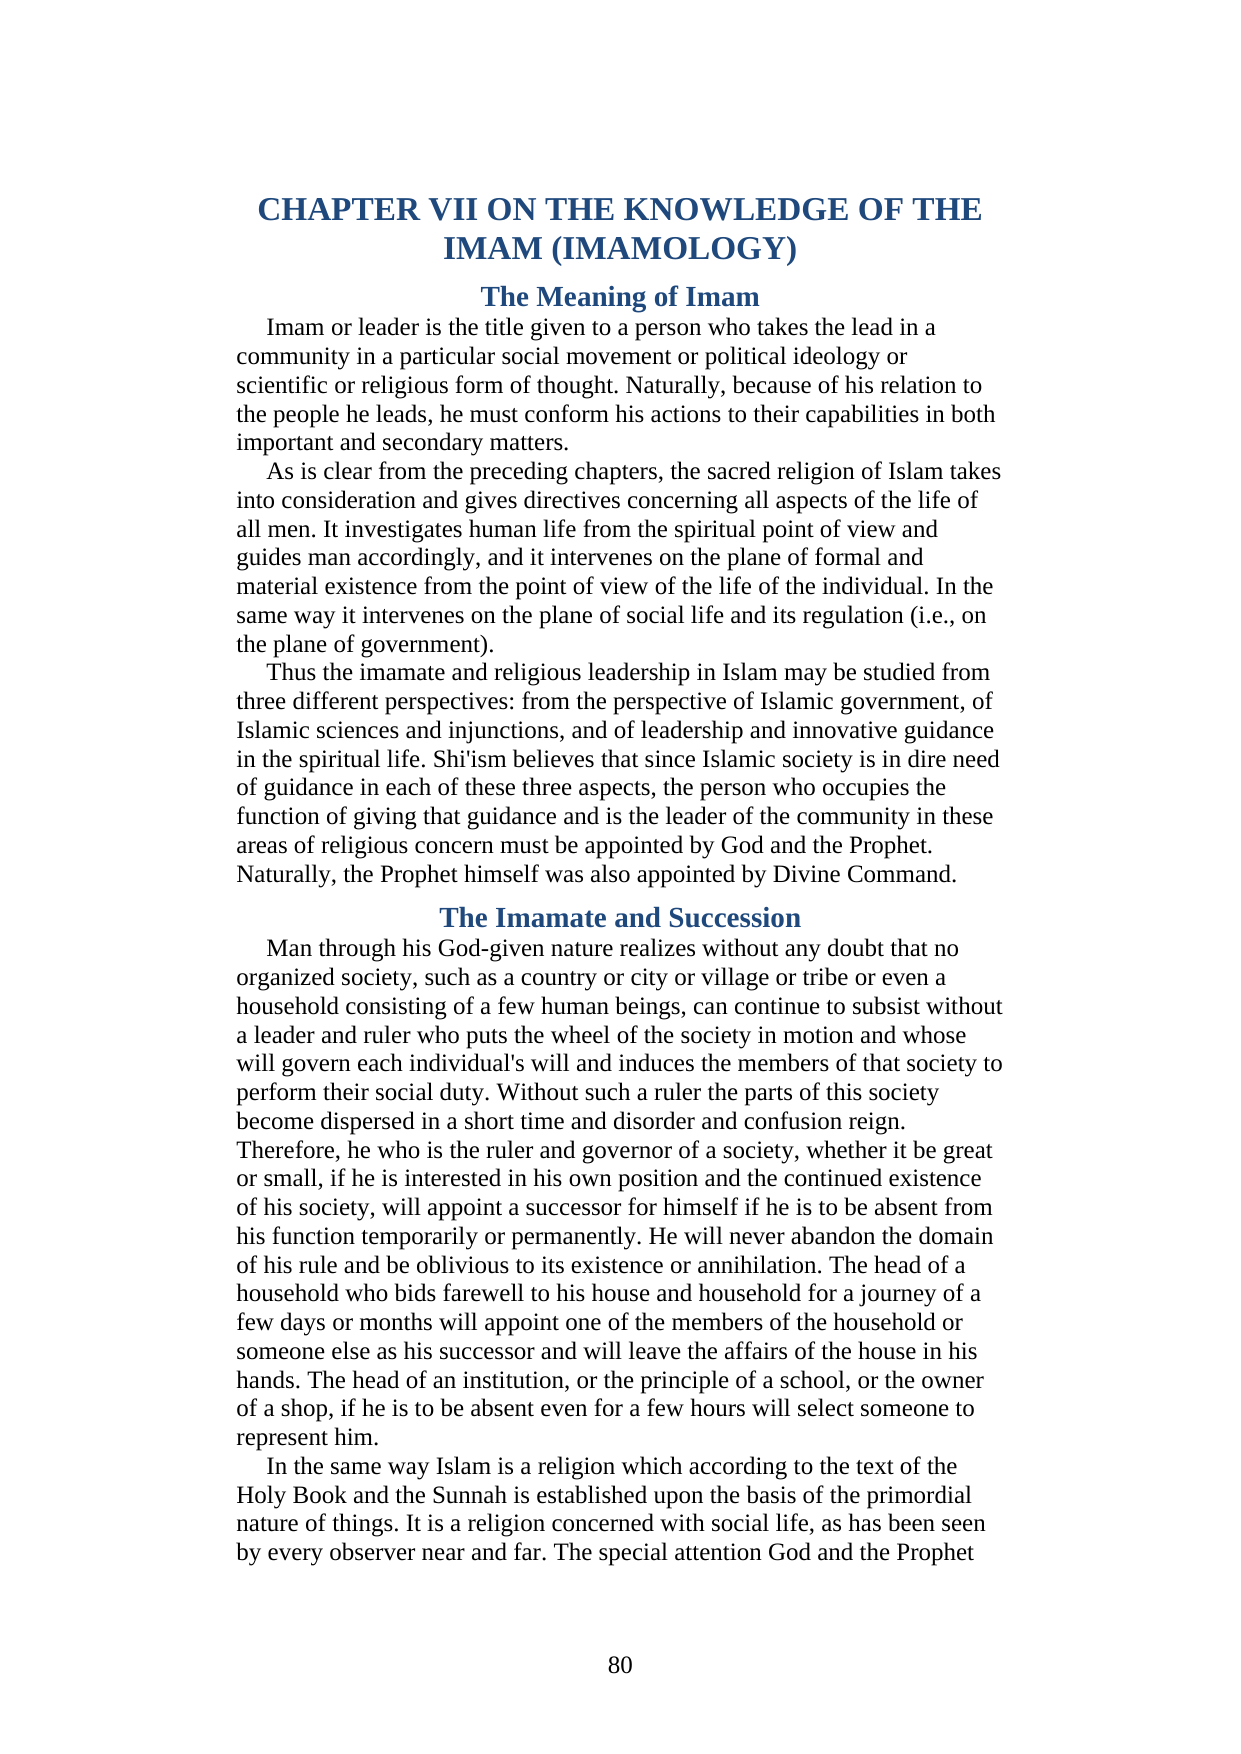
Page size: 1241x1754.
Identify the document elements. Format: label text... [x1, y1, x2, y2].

subtitle The Imamate and Succession [236, 900, 1004, 933]
text Imam or leader is the title given to a person who takes the lead in a community in a particular social movement or political ideology or scientific or religious form of thought. Naturally, because of his relation to the people he leads, he must conform his actions to their capabilities in both important and secondary matters. [236, 312, 1004, 456]
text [236, 1451, 1004, 1566]
text Thus the imamate and religious leadership in Islam may be studied from three different perspectives: from the perspective of Islamic government, of Islamic sciences and injunctions, and of leadership and innovative guidance in the spiritual life. Shi'ism believes that since Islamic society is in dire need of guidance in each of these three aspects, the person who occupies the function of giving that guidance and is the leader of the community in these areas of religious concern must be appointed by God and the Prophet. Naturally, the Prophet himself was also appointed by Divine Command. [236, 657, 1004, 887]
subtitle CHAPTER VII ON THE KNOWLEDGE OF THE IMAM (IMAMOLOGY) [236, 190, 1004, 266]
text As is clear from the preceding chapters, the sacred religion of Islam takes into consideration and gives directives concerning all aspects of the life of all men. It investigates human life from the spiritual point of view and guides man accordingly, and it intervenes on the plane of formal and material existence from the point of view of the life of the individual. In the same way it intervenes on the plane of social life and its regulation (i.e., on the plane of government). [236, 456, 1004, 657]
subtitle The Meaning of Imam [236, 279, 1004, 312]
text Man through his God-given nature realizes without any doubt that no organized society, such as a country or city or village or tribe or even a household consisting of a few human beings, can continue to subsist without a leader and ruler who puts the wheel of the society in motion and whose will govern each individual's will and induces the members of that society to perform their social duty. Without such a ruler the parts of this society become dispersed in a short time and disorder and confusion reign. Therefore, he who is the ruler and governor of a society, whether it be great or small, if he is interested in his own position and the continued existence of his society, will appoint a successor for himself if he is to be absent from his function temporarily or permanently. He will never abandon the domain of his rule and be oblivious to its existence or annihilation. The head of a household who bids farewell to his house and household for a journey of a few days or months will appoint one of the members of the household or someone else as his successor and will leave the affairs of the house in his hands. The head of an institution, or the principle of a school, or the owner of a shop, if he is to be absent even for a few hours will select someone to represent him. [236, 933, 1004, 1451]
